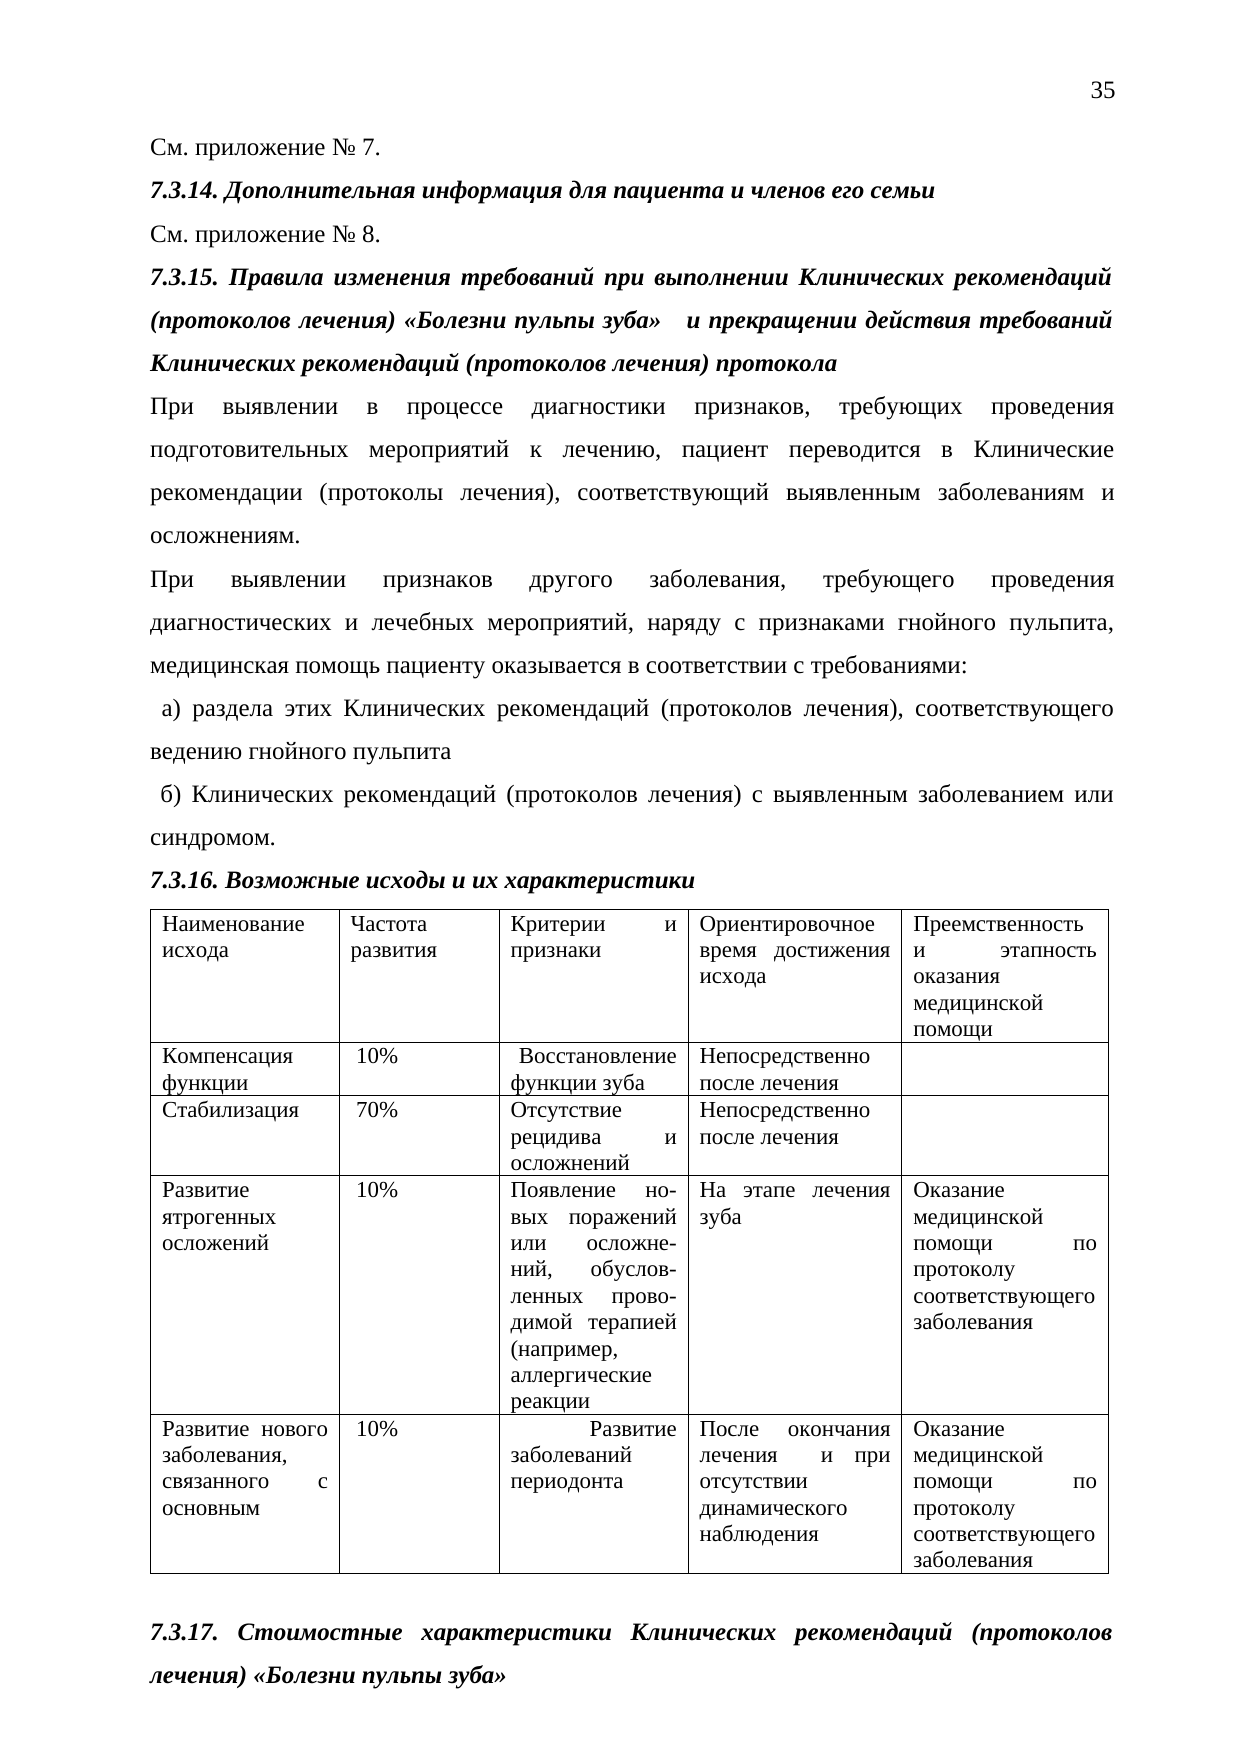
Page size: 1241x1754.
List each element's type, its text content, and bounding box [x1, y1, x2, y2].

table_cell 10% [340, 1415, 499, 1573]
table_cell Компенсация функции [151, 1043, 339, 1095]
table_cell Непосредственно после лечения [689, 1096, 901, 1175]
table_cell После окончания лечения и при отсутствии динамического наблюдения [689, 1415, 901, 1573]
table_cell Оказание медицинской помощи по протоколу соответствующего заболевания [902, 1415, 1108, 1573]
text 7.3.17. Стоимостные характеристики Клинических рекомендаций (протоколов лечения) «Болезни пульпы зуба» [150, 1617, 1115, 1689]
table_cell Развитие заболеваний периодонта [500, 1415, 688, 1573]
text При выявлении признаков другого заболевания, требующего проведения диагностических и лечебных мероприятий, наряду с признаками гнойного пульпита, медицинская помощь пациенту оказывается в соответствии с требованиями: [150, 564, 1115, 679]
table_cell Появление но-вых поражений или осложне-ний, обуслов-ленных прово-димой терапией (например, аллергические реакции [500, 1176, 688, 1414]
table_cell Развитие ятрогенных осложений [151, 1176, 339, 1414]
table_header Преемственность и этапность оказания медицинской помощи [902, 910, 1108, 1042]
table_cell 70% [340, 1096, 499, 1175]
text 7.3.14. Дополнительная информация для пациента и членов его семьи [150, 176, 1115, 204]
table_cell [902, 1096, 1108, 1175]
text См. приложение № 7. [150, 132, 1115, 161]
table_cell 10% [340, 1043, 499, 1095]
table_cell Стабилизация [151, 1096, 339, 1175]
table_header Наименование исхода [151, 910, 339, 1042]
table_header Ориентировочное время достижения исхода [689, 910, 901, 1042]
table_header Критерии и признаки [500, 910, 688, 1042]
text 7.3.16. Возможные исходы и их характеристики [150, 866, 1115, 894]
table_cell Непосредственно после лечения [689, 1043, 901, 1095]
text При выявлении в процессе диагностики признаков, требующих проведения подготовительных мероприятий к лечению, пациент переводится в Клинические рекомендации (протоколы лечения), соответствующий выявленным заболеваниям и осложнениям. [150, 391, 1115, 549]
table_cell [902, 1043, 1108, 1095]
text См. приложение № 8. [150, 219, 1115, 247]
table_cell Восстановление функции зуба [500, 1043, 688, 1095]
text а) раздела этих Клинических рекомендаций (протоколов лечения), соответствующего ведению гнойного пульпита [150, 693, 1115, 765]
table_cell Оказание медицинской помощи по протоколу соответствующего заболевания [902, 1176, 1108, 1414]
table_cell На этапе лечения зуба [689, 1176, 901, 1414]
table_cell Отсутствие рецидива и осложнений [500, 1096, 688, 1175]
text 7.3.15. Правила изменения требований при выполнении Клинических рекомендаций (протоколов лечения) «Болезни пульпы зуба» и прекращении действия требований Клинических рекомендаций (протоколов лечения) протокола [150, 262, 1115, 377]
table_cell 10% [340, 1176, 499, 1414]
table_header Частота развития [340, 910, 499, 1042]
table_cell Развитие нового заболевания, связанного с основным [151, 1415, 339, 1573]
text б) Клинических рекомендаций (протоколов лечения) с выявленным заболеванием или синдромом. [150, 779, 1115, 851]
